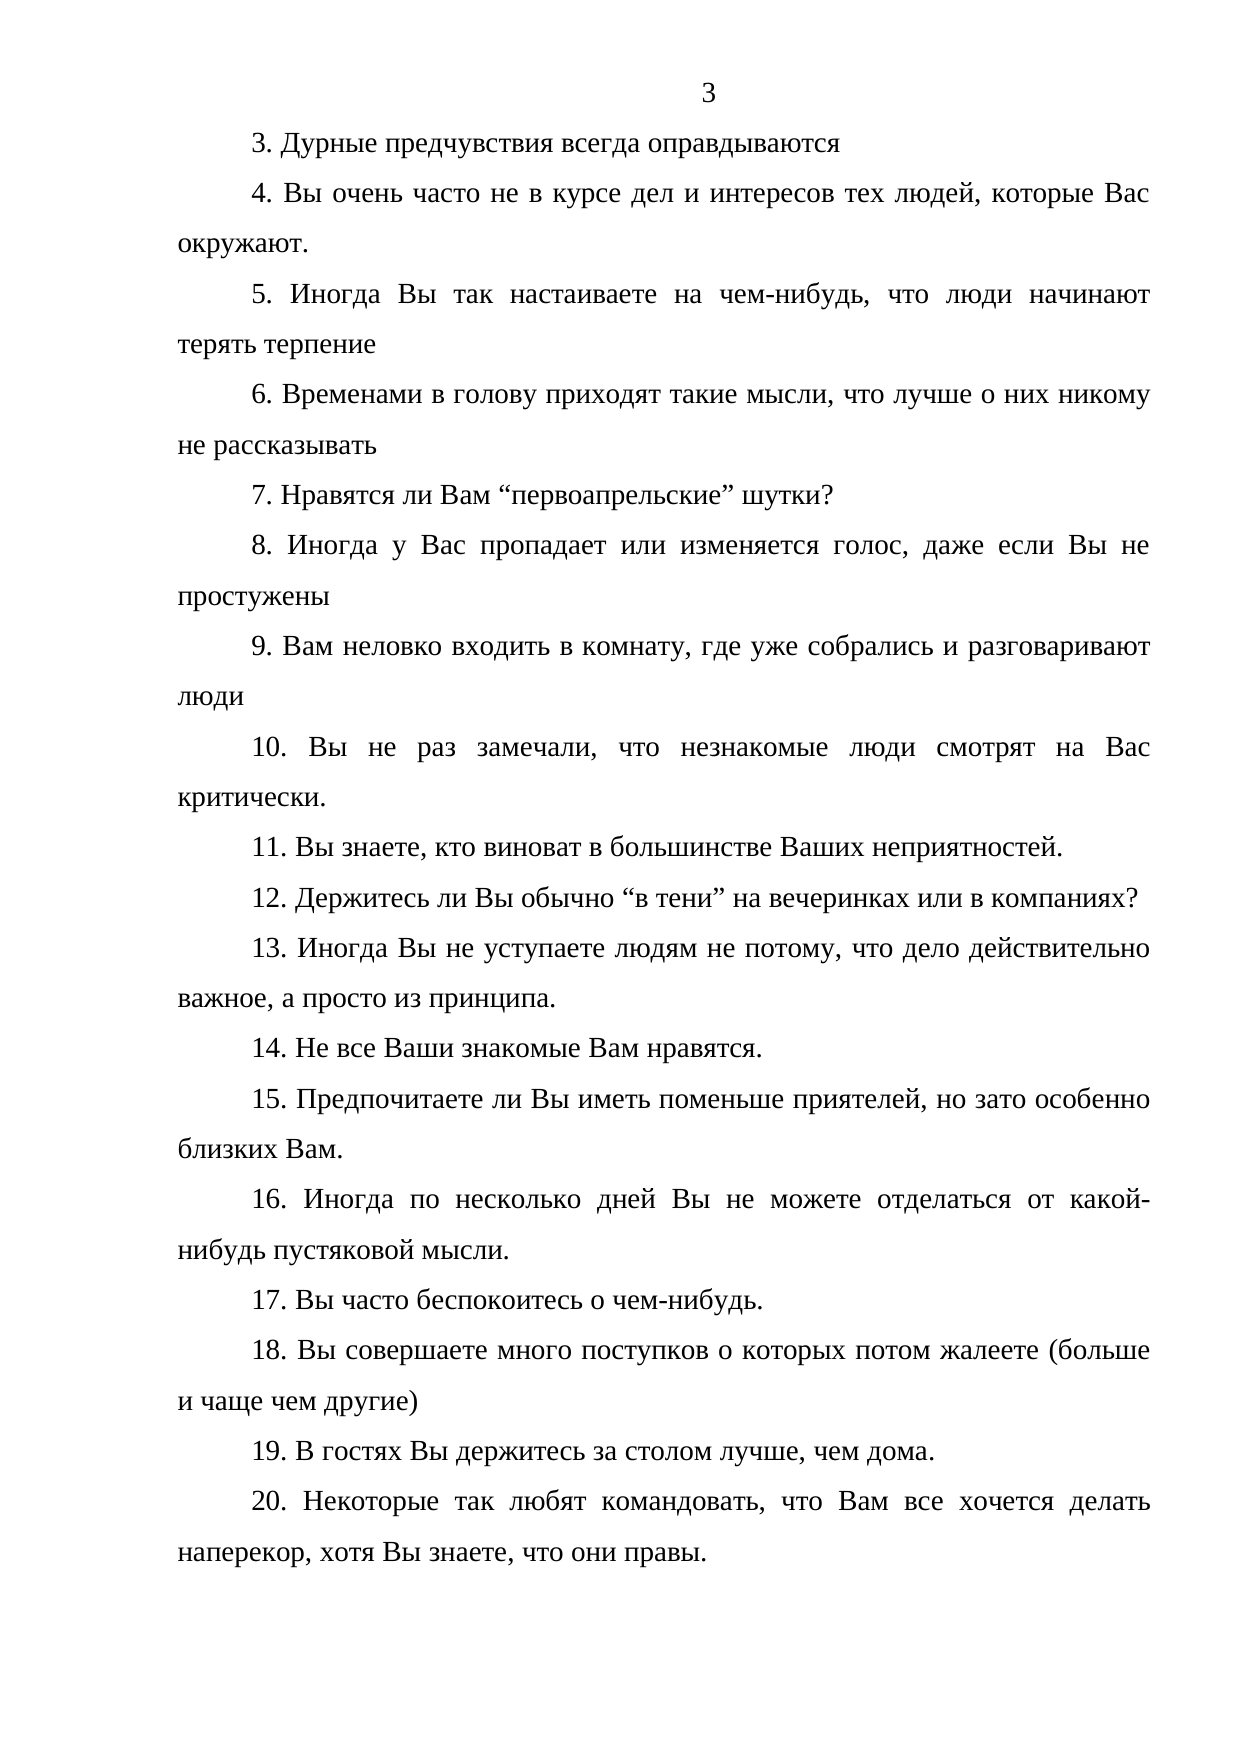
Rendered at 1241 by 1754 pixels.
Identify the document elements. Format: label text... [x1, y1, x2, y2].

text 16. Иногда по несколько дней Вы не можете отделаться от какой-нибудь пустяковой мысли. [177, 1182, 1152, 1266]
text 8. Иногда у Вас пропадает или изменяется голос, даже если Вы не простужены [177, 528, 1152, 612]
text 19. В гостях Вы держитесь за столом лучше, чем дома. [177, 1433, 1152, 1467]
text 14. Не все Ваши знакомые Вам нравятся. [177, 1031, 1152, 1064]
text 18. Вы совершаете много поступков о которых потом жалеете (больше и чаще чем другие) [177, 1333, 1152, 1417]
text 13. Иногда Вы не уступаете людям не потому, что дело действительно важное, а просто из принципа. [177, 930, 1152, 1014]
text 11. Вы знаете, кто виноват в большинстве Ваших неприятностей. [177, 829, 1152, 863]
text 7. Нравятся ли Вам “первоапрельские” шутки? [177, 477, 1152, 511]
text 5. Иногда Вы так настаиваете на чем-нибудь, что люди начинают терять терпение [177, 276, 1152, 360]
text 17. Вы часто беспокоитесь о чем-нибудь. [177, 1282, 1152, 1316]
text 3. Дурные предчувствия всегда оправдываются [177, 125, 1152, 159]
text 10. Вы не раз замечали, что незнакомые люди смотрят на Вас критически. [177, 729, 1152, 813]
text 4. Вы очень часто не в курсе дел и интересов тех людей, которые Вас окружают. [177, 176, 1152, 259]
text 20. Некоторые так любят командовать, что Вам все хочется делать наперекор, хотя Вы знаете, что они правы. [177, 1484, 1152, 1567]
text 12. Держитесь ли Вы обычно “в тени” на вечеринках или в компаниях? [177, 880, 1152, 913]
text 15. Предпочитаете ли Вы иметь поменьше приятелей, но зато особенно близких Вам. [177, 1081, 1152, 1165]
text 6. Временами в голову приходят такие мысли, что лучше о них никому не рассказывать [177, 377, 1152, 461]
text 9. Вам неловко входить в комнату, где уже собрались и разговаривают люди [177, 628, 1152, 712]
